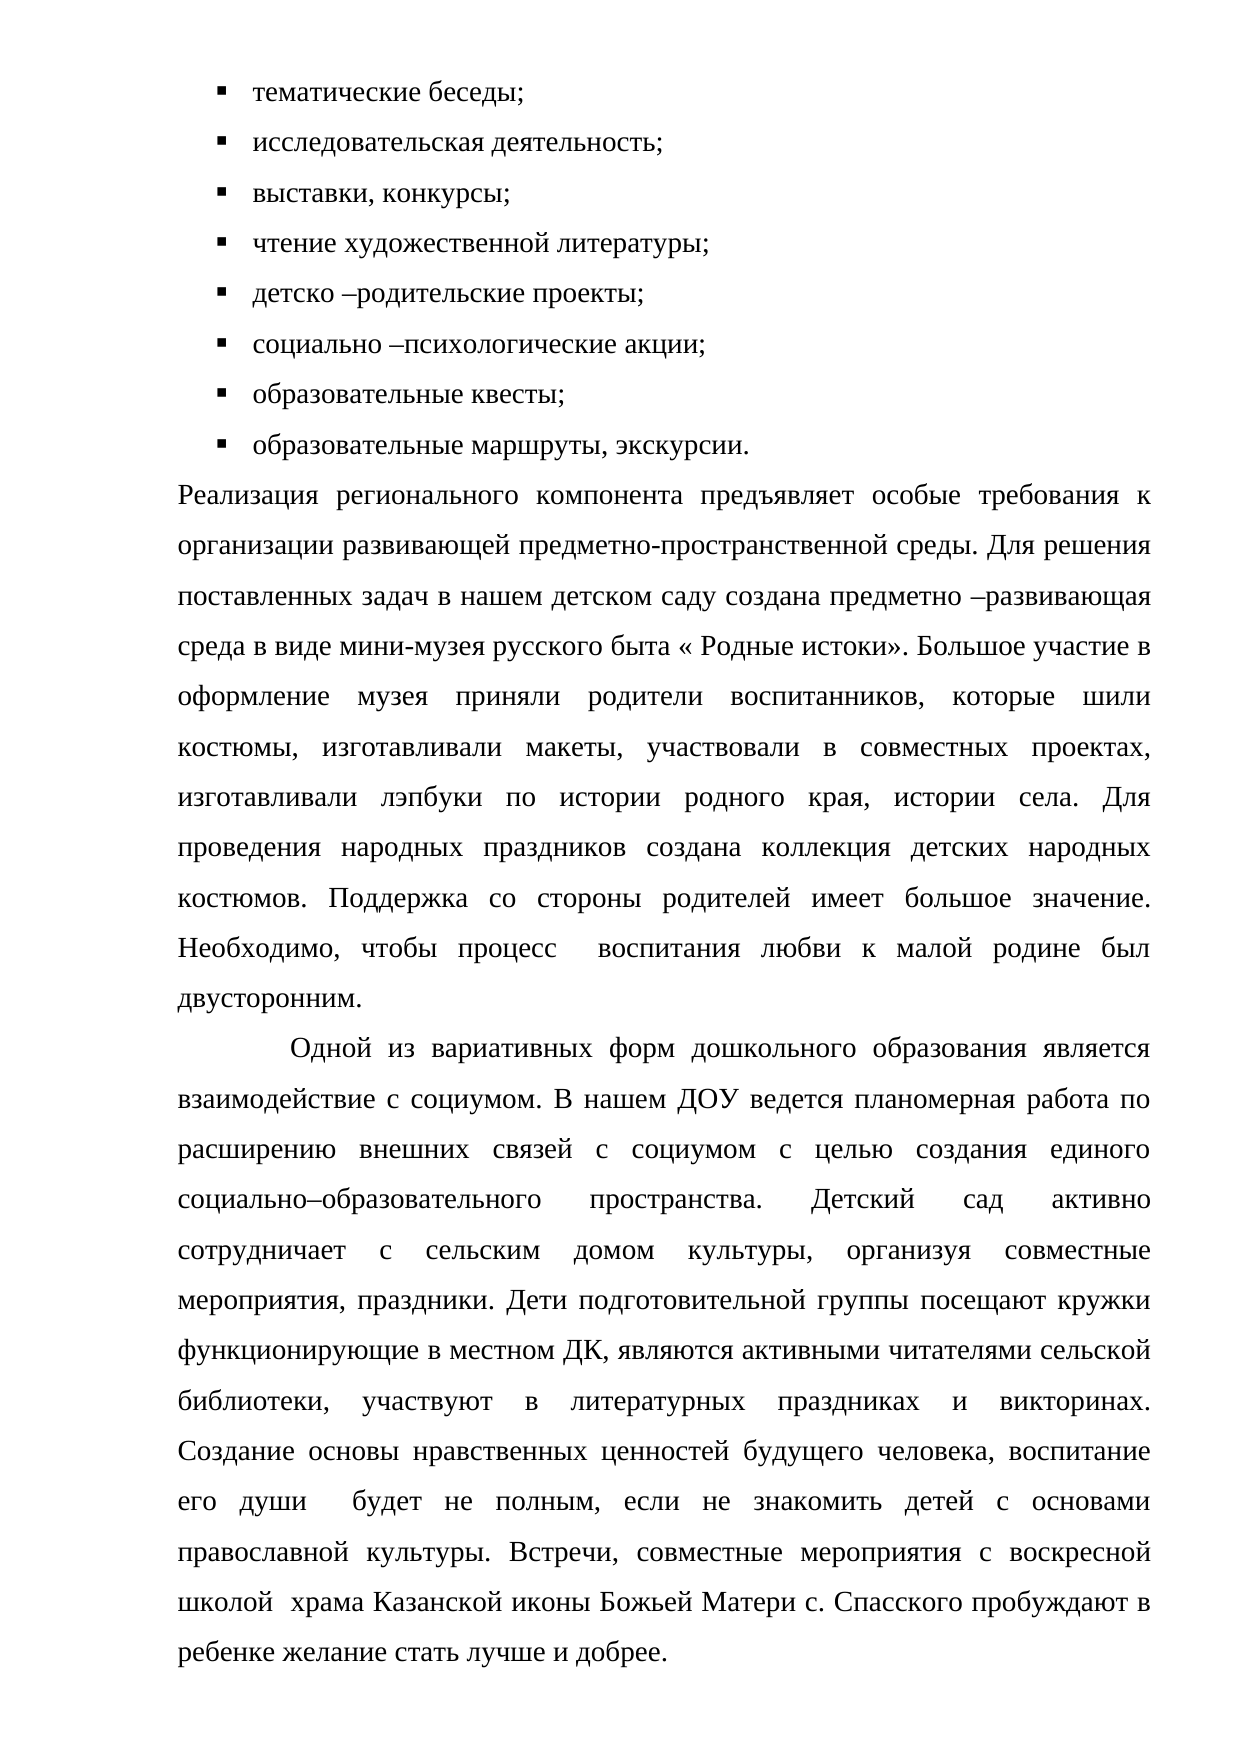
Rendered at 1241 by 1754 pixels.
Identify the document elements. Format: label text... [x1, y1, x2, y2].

text Одной из вариативных форм дошкольного образования является взаимодействие с социумом. В нашем ДОУ ведется планомерная работа по расширению внешних связей с социумом с целью создания единого социально–образовательного пространства. Детский сад активно сотрудничает с сельским домом культуры, организуя совместные мероприятия, праздники. Дети подготовительной группы посещают кружки функционирующие в местном ДК, являются активными читателями сельской библиотеки, участвуют в литературных праздниках и викторинах. Создание основы нравственных ценностей будущего человека, воспитание его души будет не полным, если не знакомить детей с основами православной культуры. Встречи, совместные мероприятия с воскресной школой храма Казанской иконы Божьей Матери с. Спасского пробуждают в ребенке желание стать лучше и добрее. [177, 1031, 1152, 1668]
list детско –родительские проекты; [215, 276, 1152, 309]
list выставки, конкурсы; [215, 175, 1152, 208]
list образовательные маршруты, экскурсии. [215, 427, 1152, 460]
list чтение художественной литературы; [215, 225, 1152, 259]
list исследовательская деятельность; [215, 124, 1152, 158]
list тематические беседы; [215, 74, 1152, 107]
list образовательные квесты; [215, 376, 1152, 410]
text Реализация регионального компонента предъявляет особые требования к организации развивающей предметно-пространственной среды. Для решения поставленных задач в нашем детском саду создана предметно –развивающая среда в виде мини-музея русского быта « Родные истоки». Большое участие в оформление музея приняли родители воспитанников, которые шили костюмы, изготавливали макеты, участвовали в совместных проектах, изготавливали лэпбуки по истории родного края, истории села. Для проведения народных праздников создана коллекция детских народных костюмов. Поддержка со стороны родителей имеет большое значение. Необходимо, чтобы процесс воспитания любви к малой родине был двусторонним. [177, 477, 1152, 1014]
list социально –психологические акции; [215, 326, 1152, 359]
